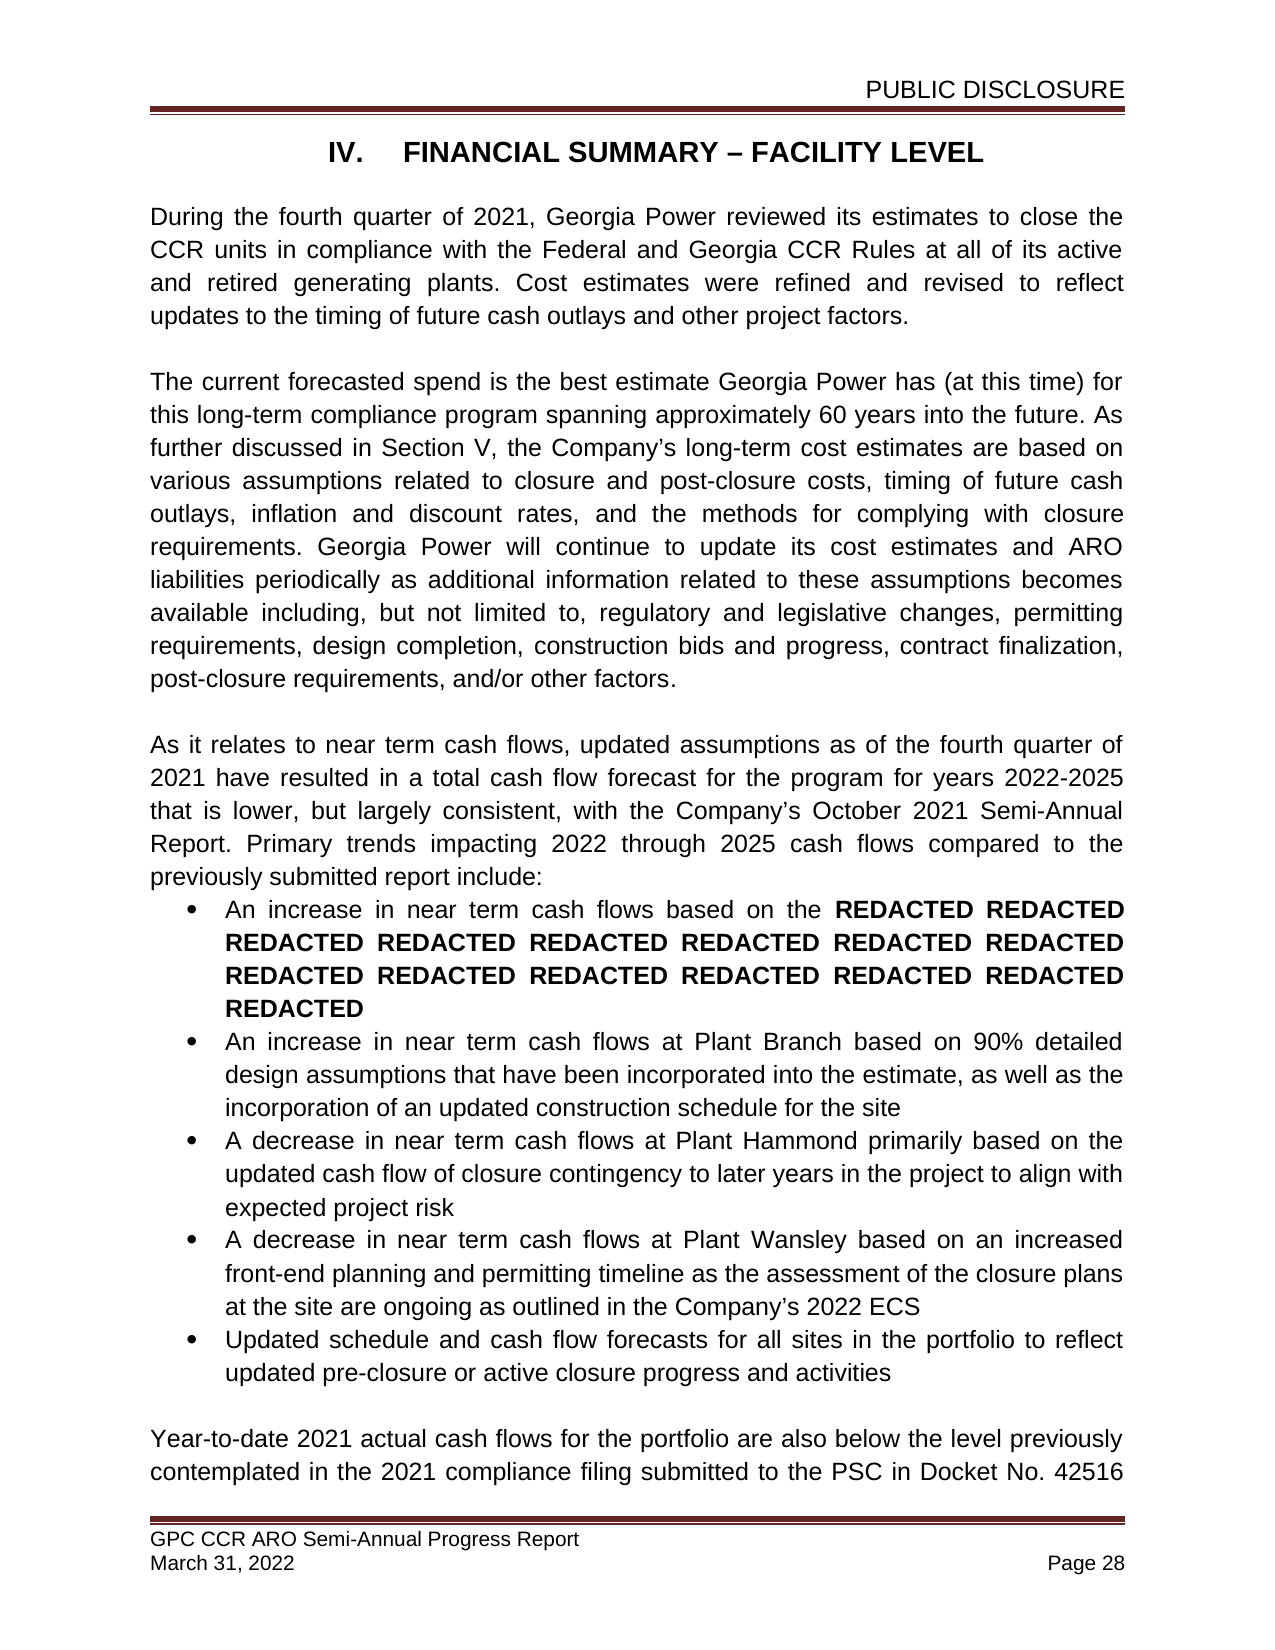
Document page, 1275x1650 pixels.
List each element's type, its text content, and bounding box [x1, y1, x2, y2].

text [150, 1424, 1125, 1486]
list A decrease in near term cash flows at Plant Hammond primarily based on the updated cash flow of closure contingency to later years in the project to align with expected project risk [187, 1126, 1125, 1221]
list An increase in near term cash flows at Plant Branch based on 90% detailed design assumptions that have been incorporated into the estimate, as well as the incorporation of an updated construction schedule for the site [187, 1027, 1125, 1122]
text During the fourth quarter of 2021, Georgia Power reviewed its estimates to close the CCR units in compliance with the Federal and Georgia CCR Rules at all of its active and retired generating plants. Cost estimates were refined and revised to reflect updates to the timing of future cash outlays and other project factors. [150, 202, 1125, 329]
subtitle FINANCIAL SUMMARY – FACILITY LEVEL [187, 135, 1125, 168]
list A decrease in near term cash flows at Plant Wansley based on an increased front-end planning and permitting timeline as the assessment of the closure plans at the site are ongoing as outlined in the Company’s 2022 ECS [187, 1226, 1125, 1320]
text As it relates to near term cash flows, updated assumptions as of the fourth quarter of 2021 have resulted in a total cash flow forecast for the program for years 2022-2025 that is lower, but largely consistent, with the Company’s October 2021 Semi-Annual Report. Primary trends impacting 2022 through 2025 cash flows compared to the previously submitted report include: [150, 730, 1125, 891]
list An increase in near term cash flows based on the REDACTED REDACTED REDACTED REDACTED REDACTED REDACTED REDACTED REDACTED REDACTED REDACTED REDACTED REDACTED REDACTED REDACTED REDACTED [187, 895, 1125, 1023]
list Updated schedule and cash flow forecasts for all sites in the portfolio to reflect updated pre-closure or active closure progress and activities [187, 1325, 1125, 1387]
text The current forecasted spend is the best estimate Georgia Power has (at this time) for this long-term compliance program spanning approximately 60 years into the future. As further discussed in Section V, the Company’s long-term cost estimates are based on various assumptions related to closure and post-closure costs, timing of future cash outlays, inflation and discount rates, and the methods for complying with closure requirements. Georgia Power will continue to update its cost estimates and ARO liabilities periodically as additional information related to these assumptions becomes available including, but not limited to, regulatory and legislative changes, permitting requirements, design completion, construction bids and progress, contract finalization, post-closure requirements, and/or other factors. [150, 367, 1125, 693]
